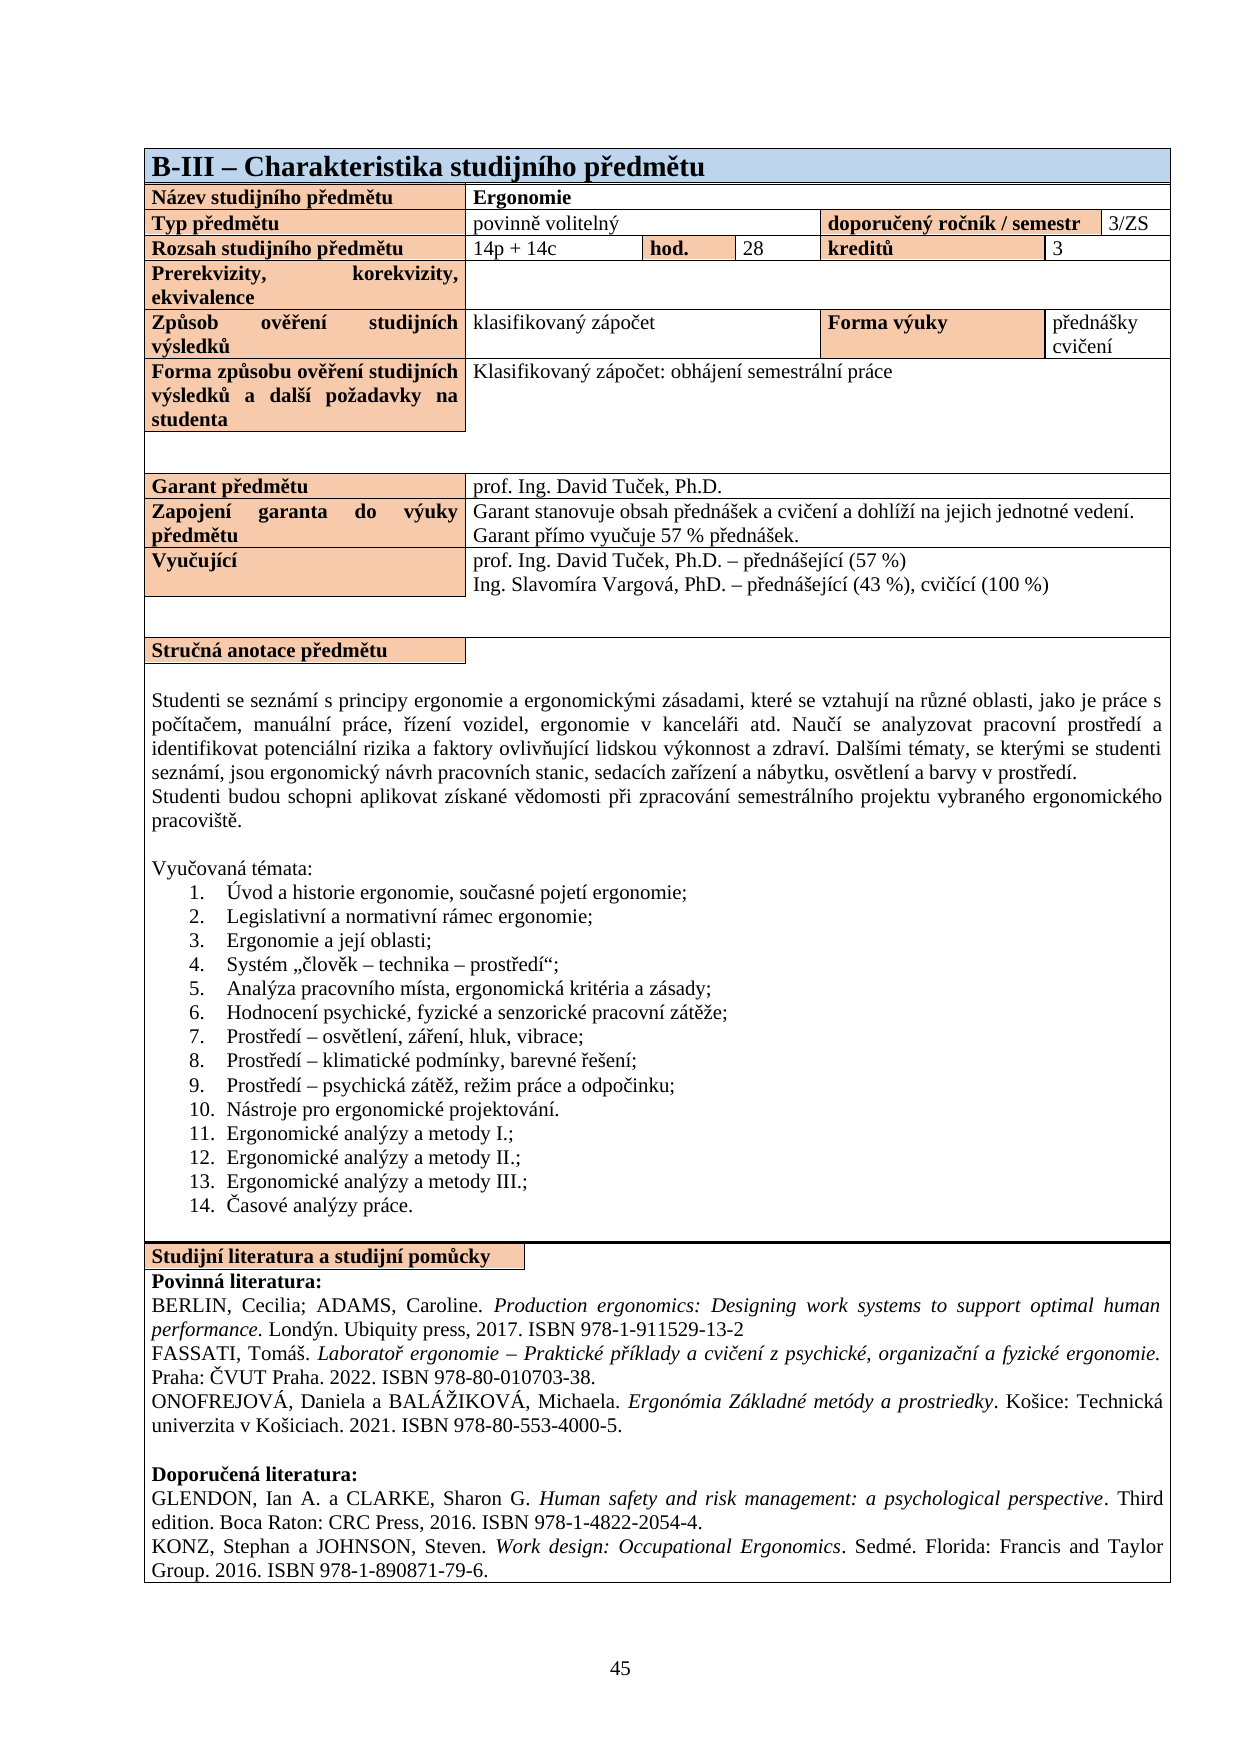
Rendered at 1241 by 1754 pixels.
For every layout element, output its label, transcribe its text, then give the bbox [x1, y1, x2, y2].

table_cell 3 [1046, 236, 1170, 259]
table_cell Typ předmětu [145, 210, 465, 234]
table_cell přednášky cvičení [1046, 310, 1170, 358]
table_cell klasifikovaný zápočet [466, 310, 820, 358]
table_cell Název studijního předmětu [145, 185, 465, 209]
table_cell Studijní literatura a studijní pomůcky [145, 1244, 524, 1268]
table_cell Garant předmětu [145, 474, 465, 498]
table_cell Garant stanovuje obsah přednášek a cvičení a dohlíží na jejich jednotné vedení. Garant přímo vyučuje 57 % přednášek. [466, 499, 1170, 547]
table_cell Rozsah studijního předmětu [145, 236, 465, 259]
table_cell Způsob ověření studijních výsledků [145, 310, 465, 358]
table_cell 3/ZS [1102, 210, 1170, 234]
table_cell Prerekvizity, korekvizity, ekvivalence [145, 261, 465, 309]
table_cell 14p + 14c [466, 236, 642, 259]
table_cell Vyučující [145, 548, 465, 596]
table_cell prof. Ing. David Tuček, Ph.D. [466, 474, 1170, 498]
table_cell prof. Ing. David Tuček, Ph.D. – přednášející (57 %) Ing. Slavomíra Vargová, PhD. – přednášející (43 %), cvičící (100 %) [466, 548, 1170, 596]
table_cell doporučený ročník / semestr [821, 210, 1101, 234]
table_cell [145, 596, 1170, 637]
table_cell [145, 1269, 1170, 1582]
table_cell 28 [736, 236, 820, 259]
table_cell Studenti se seznámí s principy ergonomie a ergonomickými zásadami, které se vztahují na různé oblasti, jako je práce s počítačem, manuální práce, řízení vozidel, ergonomie v kanceláři atd. Naučí se analyzovat pracovní prostředí a identifikovat potenciální rizika a faktory ovlivňující lidskou výkonnost a zdraví. Dalšími tématy, se kterými se studenti seznámí, jsou ergonomický návrh pracovních stanic, sedacích zařízení a nábytku, osvětlení a barvy v prostředí. Studenti budou schopni aplikovat získané vědomosti při zpracování semestrálního projektu vybraného ergonomického pracoviště. Vyučovaná témata: Úvod a historie ergonomie, současné pojetí ergonomie; Legislativní a normativní rámec ergonomie; Ergonomie a její oblasti; Systém „člověk – technika – prostředí“; Analýza pracovního místa, ergonomická kritéria a zásady; Hodnocení psychické, fyzické a senzorické pracovní zátěže; Prostředí – osvětlení, záření, hluk, vibrace; Prostředí – klimatické podmínky, barevné řešení; Prostředí – psychická zátěž, režim práce a odpočinku; Nástroje pro ergonomické projektování. Ergonomické analýzy a metody I.; Ergonomické analýzy a metody II.; Ergonomické analýzy a metody III.; Časové analýzy práce. [145, 663, 1170, 1241]
table_cell Zapojení garanta do výuky předmětu [145, 499, 465, 547]
table_cell Klasifikovaný zápočet: obhájení semestrální práce [466, 359, 1170, 431]
table_cell [525, 1244, 1170, 1268]
table_header B-III – Charakteristika studijního předmětu [145, 149, 1170, 182]
table_cell hod. [643, 236, 735, 259]
table_cell [145, 431, 1170, 472]
table_cell kreditů [821, 236, 1044, 259]
table_cell povinně volitelný [466, 210, 820, 234]
table_cell Ergonomie [466, 185, 1170, 209]
table_cell [466, 261, 1170, 309]
table_cell Forma způsobu ověření studijních výsledků a další požadavky na studenta [145, 359, 465, 431]
table_cell Stručná anotace předmětu [145, 638, 465, 662]
table_cell Forma výuky [821, 310, 1044, 358]
table_cell [466, 638, 1170, 662]
